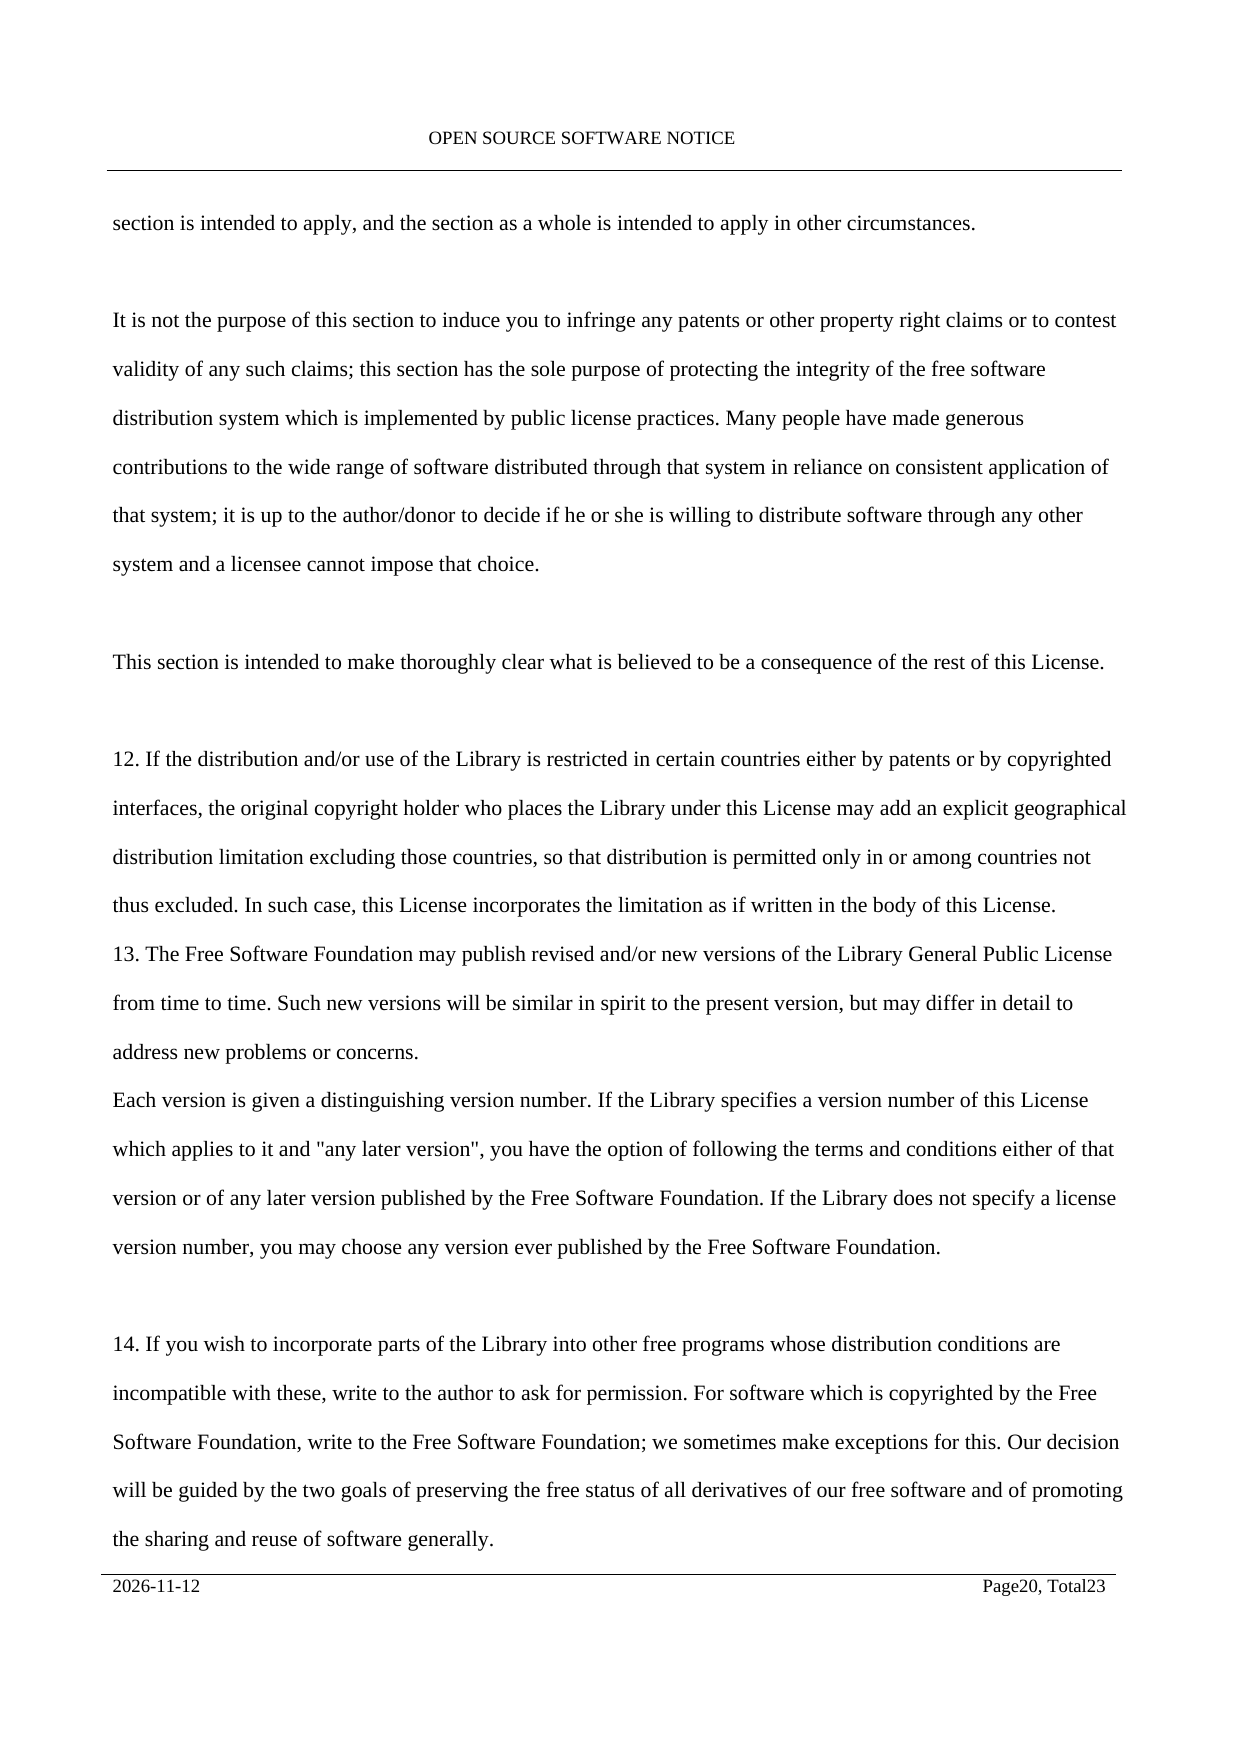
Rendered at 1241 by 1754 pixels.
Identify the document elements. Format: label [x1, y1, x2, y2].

text [112, 206, 1128, 1555]
